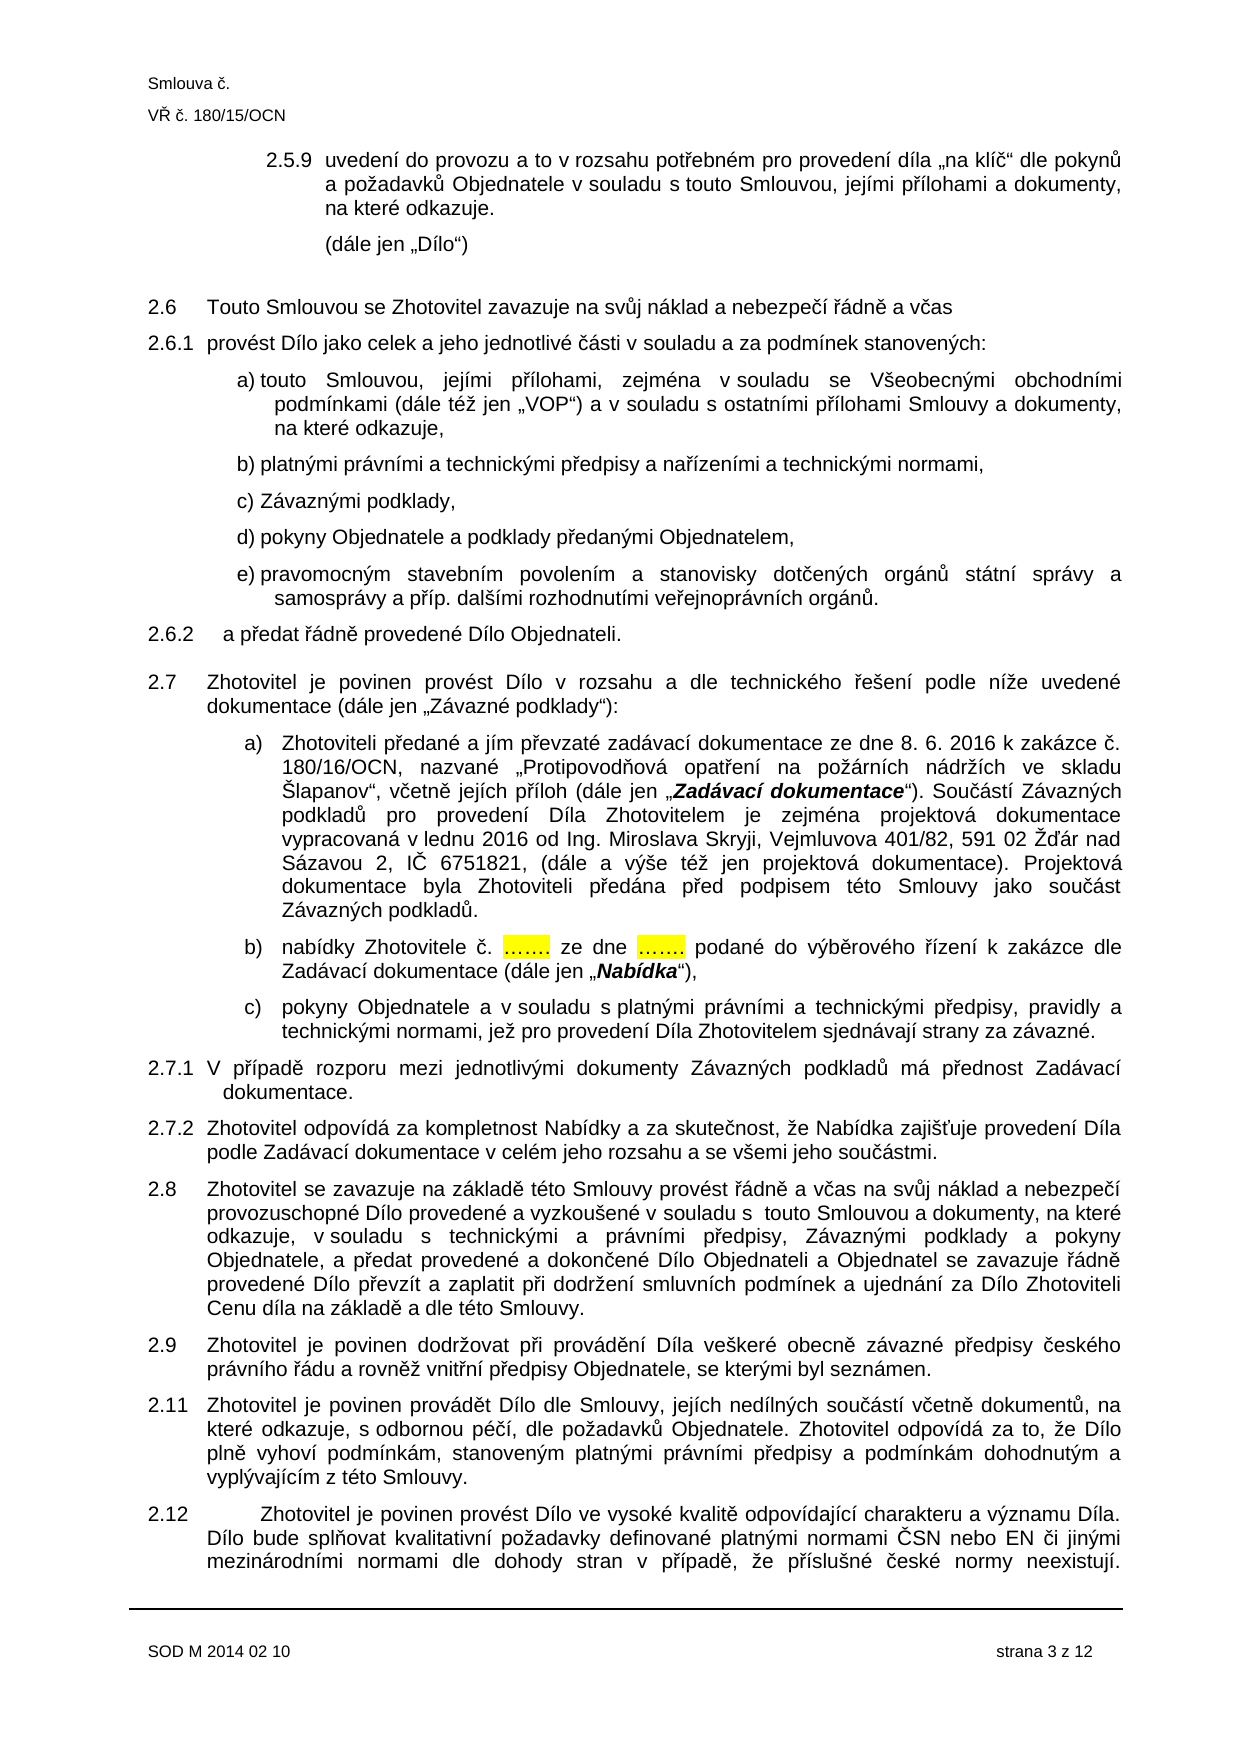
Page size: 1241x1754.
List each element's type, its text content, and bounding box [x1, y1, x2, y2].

list Touto Smlouvou se Zhotovitel zavazuje na svůj náklad a nebezpečí řádně a včas [148, 295, 1122, 319]
list Zhotovitel je povinen dodržovat při provádění Díla veškeré obecně závazné předpisy českého právního řádu a rovněž vnitřní předpisy Objednatele, se kterými byl seznámen. [148, 1333, 1122, 1381]
list uvedení do provozu a to v rozsahu potřebném pro provedení díla „na klíč“ dle pokynů a požadavků Objednatele v souladu s touto Smlouvou, jejími přílohami a dokumenty, na které odkazuje. [266, 148, 1122, 219]
list pokyny Objednatele a podklady předanými Objednatelem, [237, 525, 1122, 549]
list platnými právními a technickými předpisy a nařízeními a technickými normami, [237, 452, 1122, 476]
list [148, 1501, 1122, 1573]
list Závaznými podklady, [237, 488, 1122, 512]
list pravomocným stavebním povolením a stanovisky dotčených orgánů státní správy a samosprávy a příp. dalšími rozhodnutími veřejnoprávních orgánů. [237, 561, 1122, 609]
list Zhotovitel odpovídá za kompletnost Nabídky a za skutečnost, že Nabídka zajišťuje provedení Díla podle Zadávací dokumentace v celém jeho rozsahu a se všemi jeho součástmi. [148, 1116, 1122, 1164]
list pokyny Objednatele a v souladu s platnými právními a technickými předpisy, pravidly a technickými normami, jež pro provedení Díla Zhotovitelem sjednávají strany za závazné. [244, 995, 1122, 1043]
list Zhotovitel se zavazuje na základě této Smlouvy provést řádně a včas na svůj náklad a nebezpečí provozuschopné Dílo provedené a vyzkoušené v souladu s touto Smlouvou a dokumenty, na které odkazuje, v souladu s technickými a právními předpisy, Závaznými podklady a pokyny Objednatele, a předat provedené a dokončené Dílo Objednateli a Objednatel se zavazuje řádně provedené Dílo převzít a zaplatit při dodržení smluvních podmínek a ujednání za Dílo Zhotoviteli Cenu díla na základě a dle této Smlouvy. [148, 1176, 1122, 1320]
list nabídky Zhotovitele č. ……. ze dne ……. podané do výběrového řízení k zakázce dle Zadávací dokumentace (dále jen „Nabídka“), [244, 935, 1122, 983]
list a předat řádně provedené Dílo Objednateli. [148, 622, 1122, 646]
list 2.11 Zhotovitel je povinen provádět Dílo dle Smlouvy, jejích nedílných součástí včetně dokumentů, na které odkazuje, s odbornou péčí, dle požadavků Objednatele. Zhotovitel odpovídá za to, že Dílo plně vyhoví podmínkám, stanoveným platnými právními předpisy a podmínkám dohodnutým a vyplývajícím z této Smlouvy. [148, 1393, 1122, 1489]
list Zhotoviteli předané a jím převzaté zadávací dokumentace ze dne 8. 6. 2016 k zakázce č. 180/16/OCN, nazvané „Protipovodňová opatření na požárních nádržích ve skladu Šlapanov“, včetně jejích příloh (dále jen „Zadávací dokumentace“). Součástí Závazných podkladů pro provedení Díla Zhotovitelem je zejména projektová dokumentace vypracovaná v lednu 2016 od Ing. Miroslava Skryji, Vejmluvova 401/82, 591 02 Žďár nad Sázavou 2, IČ 6751821, (dále a výše též jen projektová dokumentace). Projektová dokumentace byla Zhotoviteli předána před podpisem této Smlouvy jako součást Závazných podkladů. [244, 731, 1122, 922]
list (dále jen „Dílo“) [325, 232, 1122, 256]
list touto Smlouvou, jejími přílohami, zejména v souladu se Všeobecnými obchodními podmínkami (dále též jen „VOP“) a v souladu s ostatními přílohami Smlouvy a dokumenty, na které odkazuje, [237, 368, 1122, 439]
list V případě rozporu mezi jednotlivými dokumenty Závazných podkladů má přednost Zadávací dokumentace. [148, 1056, 1122, 1103]
list provést Dílo jako celek a jeho jednotlivé části v souladu a za podmínek stanovených: [148, 331, 1122, 355]
list Zhotovitel je povinen provést Dílo v rozsahu a dle technického řešení podle níže uvedené dokumentace (dále jen „Závazné podklady“): [148, 670, 1122, 718]
